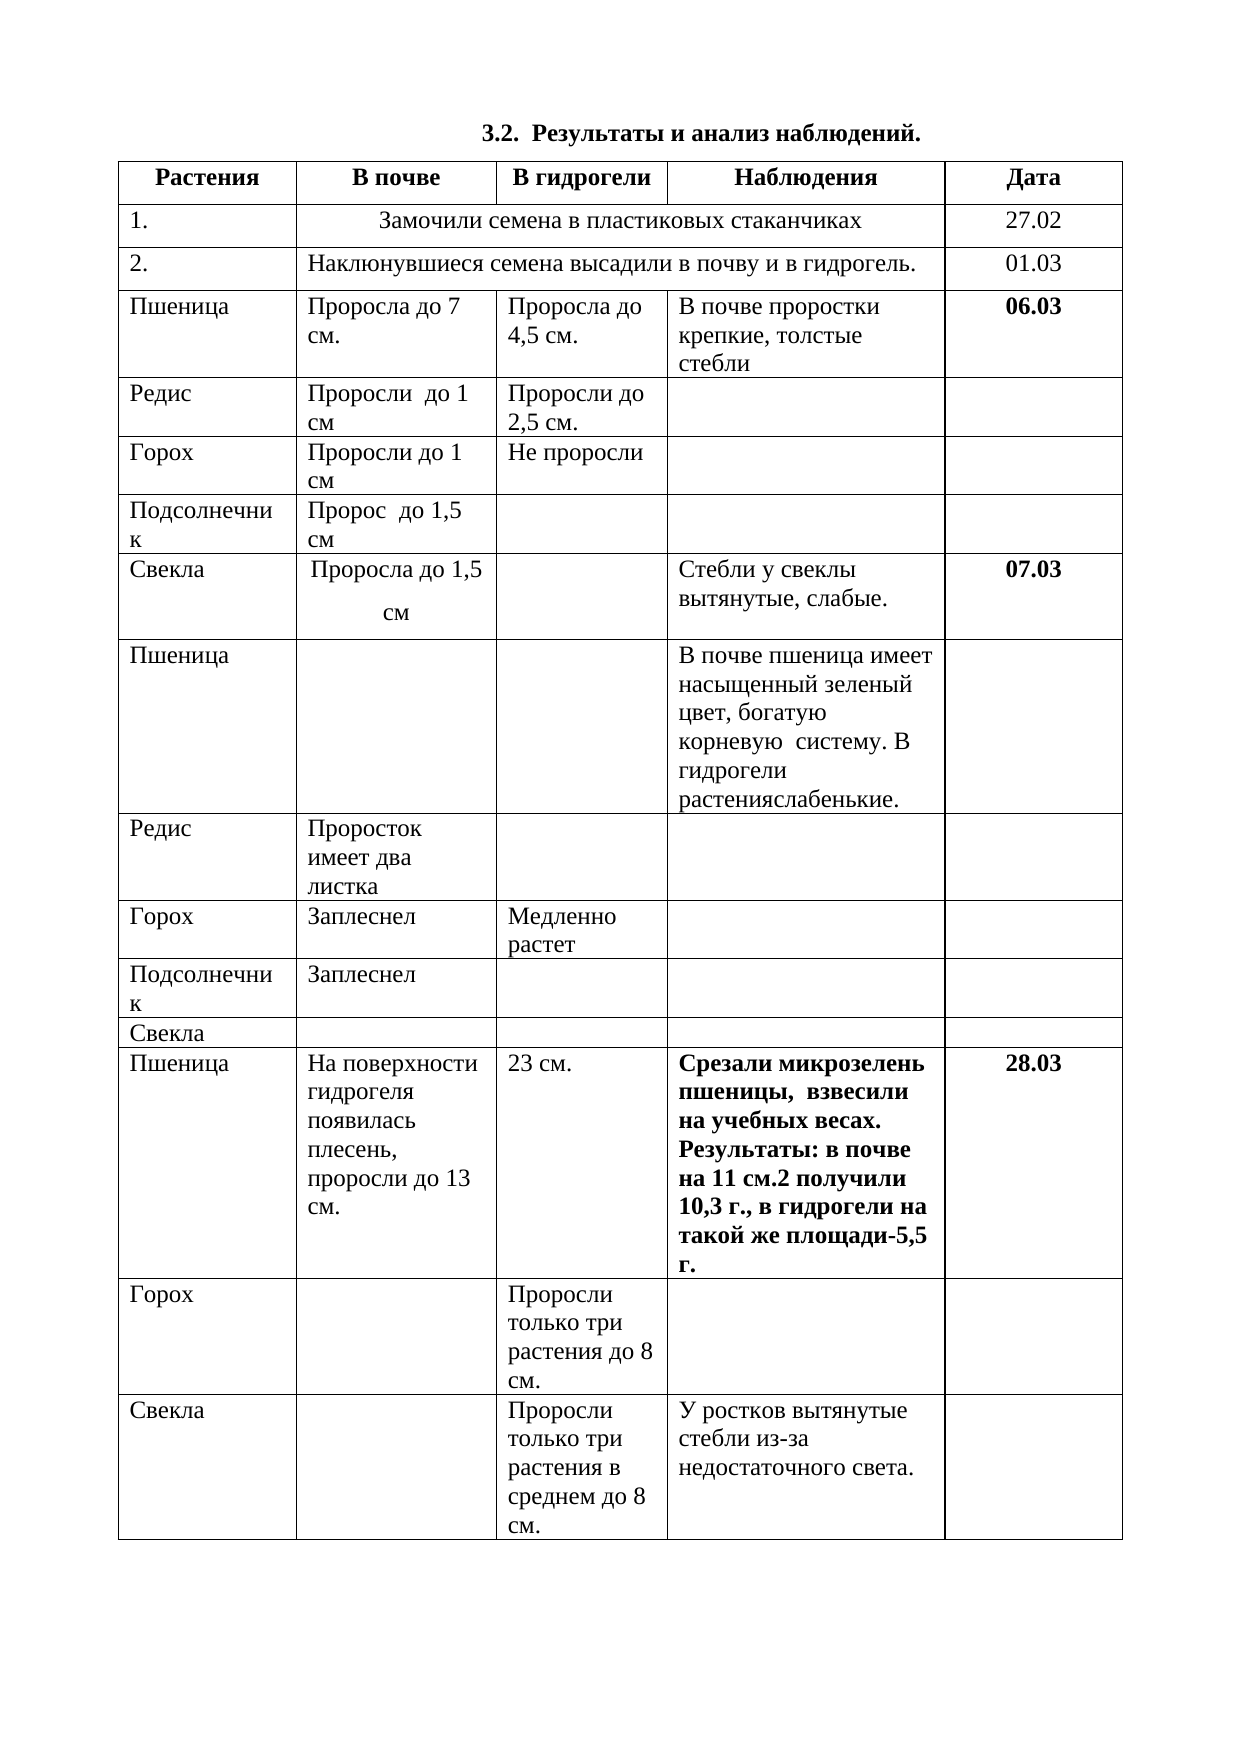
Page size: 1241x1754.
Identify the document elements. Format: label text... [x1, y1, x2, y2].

table_cell Проросли только три растения до 8 см. [497, 1279, 667, 1394]
table_cell Стебли у свеклы вытянутые, слабые. [668, 554, 944, 639]
table_cell Свекла [119, 554, 296, 639]
table_cell [668, 814, 944, 900]
table_cell Не проросли [497, 437, 667, 494]
table_cell Подсолнечник [119, 495, 296, 553]
table_cell Проросли до 2,5 см. [497, 378, 667, 436]
table_cell [497, 1018, 667, 1047]
table_cell Проросла до 1,5 см [297, 554, 496, 639]
table_header В почве [297, 162, 496, 204]
table_cell [946, 814, 1122, 900]
table_cell Горох [119, 437, 296, 494]
table_cell [946, 640, 1122, 812]
table_cell [946, 959, 1122, 1017]
table_header Растения [119, 162, 296, 204]
table_cell Подсолнечник [119, 959, 296, 1017]
table_cell [668, 959, 944, 1017]
table_cell Наклюнувшиеся семена высадили в почву и в гидрогель. [297, 248, 944, 290]
table_cell В почве пшеница имеет насыщенный зеленый цвет, богатую корневую систему. В гидрогели растенияслабенькие. [668, 640, 944, 812]
table_cell Редис [119, 814, 296, 900]
table_cell [946, 378, 1122, 436]
table_cell [297, 1279, 496, 1394]
table_cell Проросли до 1 см [297, 437, 496, 494]
table_cell [668, 1279, 944, 1394]
table_cell [497, 495, 667, 553]
table_cell Проросла до 4,5 см. [497, 291, 667, 377]
table_cell [297, 1395, 496, 1538]
table_cell Горох [119, 901, 296, 958]
table_cell Заплеснел [297, 959, 496, 1017]
table_cell [297, 640, 496, 812]
table_cell [668, 437, 944, 494]
table_cell Пророс до 1,5 см [297, 495, 496, 553]
table_cell [946, 1018, 1122, 1047]
table_cell Заплеснел [297, 901, 496, 958]
table_cell 01.03 [946, 248, 1122, 290]
table_cell Проросли до 1 см [297, 378, 496, 436]
table_header В гидрогели [497, 162, 667, 204]
table_cell Медленно растет [497, 901, 667, 958]
table_cell [668, 901, 944, 958]
table_header Наблюдения [668, 162, 944, 204]
table_cell 06.03 [946, 291, 1122, 377]
table_cell Пшеница [119, 1048, 296, 1278]
table_cell [497, 959, 667, 1017]
table_cell 07.03 [946, 554, 1122, 639]
table_cell На поверхности гидрогеля появилась плесень, проросли до 13 см. [297, 1048, 496, 1278]
table_cell [497, 640, 667, 812]
table_cell 1. [119, 205, 296, 247]
table_cell [668, 1018, 944, 1047]
table_cell [297, 1018, 496, 1047]
table_cell В почве проростки крепкие, толстые стебли [668, 291, 944, 377]
table_cell 28.03 [946, 1048, 1122, 1278]
table_cell Проросток имеет два листка [297, 814, 496, 900]
table_cell [946, 1279, 1122, 1394]
text 3.2. Результаты и анализ наблюдений. [177, 118, 1152, 147]
table_cell [946, 437, 1122, 494]
table_cell 27.02 [946, 205, 1122, 247]
table_cell Проросли только три растения в среднем до 8 см. [497, 1395, 667, 1538]
table_cell [497, 814, 667, 900]
table_cell Пшеница [119, 291, 296, 377]
table_cell Редис [119, 378, 296, 436]
table_cell Горох [119, 1279, 296, 1394]
table_cell [497, 554, 667, 639]
table_cell [946, 1395, 1122, 1538]
table_cell У ростков вытянутые стебли из-за недостаточного света. [668, 1395, 944, 1538]
table_header Дата [946, 162, 1122, 204]
table_cell Проросла до 7 см. [297, 291, 496, 377]
table_cell [668, 495, 944, 553]
table_cell Срезали микрозелень пшеницы, взвесили на учебных весах. Результаты: в почве на 11 см.2 получили 10,3 г., в гидрогели на такой же площади-5,5 г. [668, 1048, 944, 1278]
table_cell 2. [119, 248, 296, 290]
table_cell [668, 378, 944, 436]
table_cell Замочили семена в пластиковых стаканчиках [297, 205, 944, 247]
table_cell Свекла [119, 1395, 296, 1538]
table_cell 23 см. [497, 1048, 667, 1278]
table_cell [946, 495, 1122, 553]
table_cell [946, 901, 1122, 958]
table_cell Пшеница [119, 640, 296, 812]
table_cell Свекла [119, 1018, 296, 1047]
